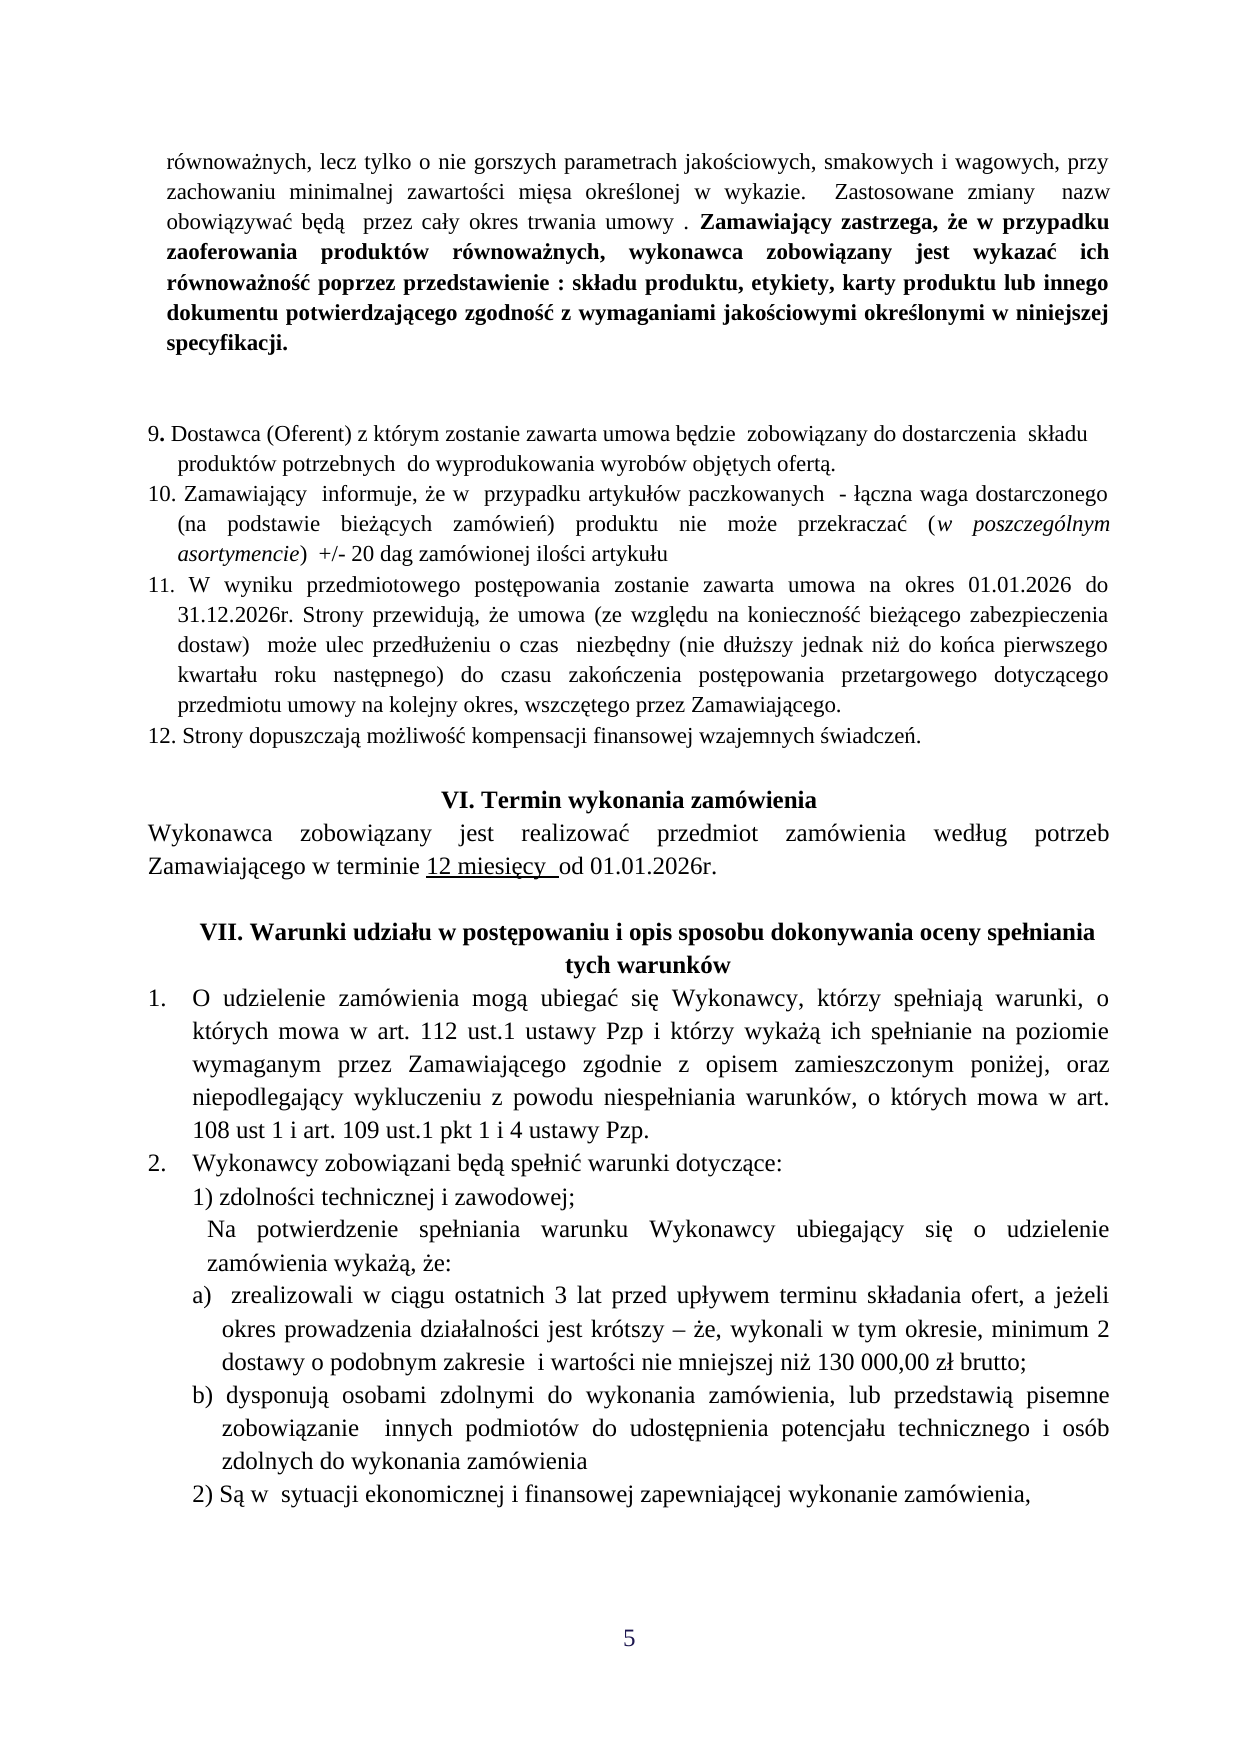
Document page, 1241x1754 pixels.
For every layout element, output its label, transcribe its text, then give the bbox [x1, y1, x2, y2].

text 1) zdolności technicznej i zawodowej; [192, 1182, 1110, 1210]
text VII. Warunki udziału w postępowaniu i opis sposobu dokonywania oceny spełniania tych warunków [185, 917, 1110, 979]
text VI. Termin wykonania zamówienia [148, 785, 1110, 814]
text Na potwierdzenie spełniania warunku Wykonawcy ubiegający się o udzielenie zamówienia wykażą, że: [207, 1214, 1110, 1276]
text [148, 148, 1110, 355]
text a) zrealizowali w ciągu ostatnich 3 lat przed upływem terminu składania ofert, a jeżeli okres prowadzenia działalności jest krótszy – że, wykonali w tym okresie, minimum 2 dostawy o podobnym zakresie i wartości nie mniejszej niż 130 000,00 zł brutto; [192, 1281, 1110, 1375]
text 12. Strony dopuszczają możliwość kompensacji finansowej wzajemnych świadczeń. [148, 722, 1110, 781]
list O udzielenie zamówienia mogą ubiegać się Wykonawcy, którzy spełniają warunki, o których mowa w art. 112 ust.1 ustawy Pzp i którzy wykażą ich spełnianie na poziomie wymaganym przez Zamawiającego zgodnie z opisem zamieszczonym poniżej, oraz niepodlegający wykluczeniu z powodu niespełniania warunków, o których mowa w art. 108 ust 1 i art. 109 ust.1 pkt 1 i 4 ustawy Pzp. [148, 983, 1110, 1144]
text Wykonawca zobowiązany jest realizować przedmiot zamówienia według potrzeb Zamawiającego w terminie 12 miesięcy od 01.01.2026r. [148, 818, 1110, 880]
text b) dysponują osobami zdolnymi do wykonania zamówienia, lub przedstawią pisemne zobowiązanie innych podmiotów do udostępnienia potencjału technicznego i osób zdolnych do wykonania zamówienia [192, 1380, 1110, 1474]
text 10. Zamawiający informuje, że w przypadku artykułów paczkowanych - łączna waga dostarczonego (na podstawie bieżących zamówień) produktu nie może przekraczać (w poszczególnym asortymencie) +/- 20 dag zamówionej ilości artykułu [148, 480, 1110, 567]
list Wykonawcy zobowiązani będą spełnić warunki dotyczące: [148, 1148, 1110, 1177]
text 2) Są w sytuacji ekonomicznej i finansowej zapewniającej wykonanie zamówienia, [192, 1479, 1110, 1507]
text 9. Dostawca (Oferent) z którym zostanie zawarta umowa będzie zobowiązany do dostarczenia składu produktów potrzebnych do wyprodukowania wyrobów objętych ofertą. [148, 419, 1110, 476]
text 11. W wyniku przedmiotowego postępowania zostanie zawarta umowa na okres 01.01.2026 do 31.12.2026r. Strony przewidują, że umowa (ze względu na konieczność bieżącego zabezpieczenia dostaw) może ulec przedłużeniu o czas niezbędny (nie dłuższy jednak niż do końca pierwszego kwartału roku następnego) do czasu zakończenia postępowania przetargowego dotyczącego przedmiotu umowy na kolejny okres, wszczętego przez Zamawiającego. [148, 571, 1110, 718]
